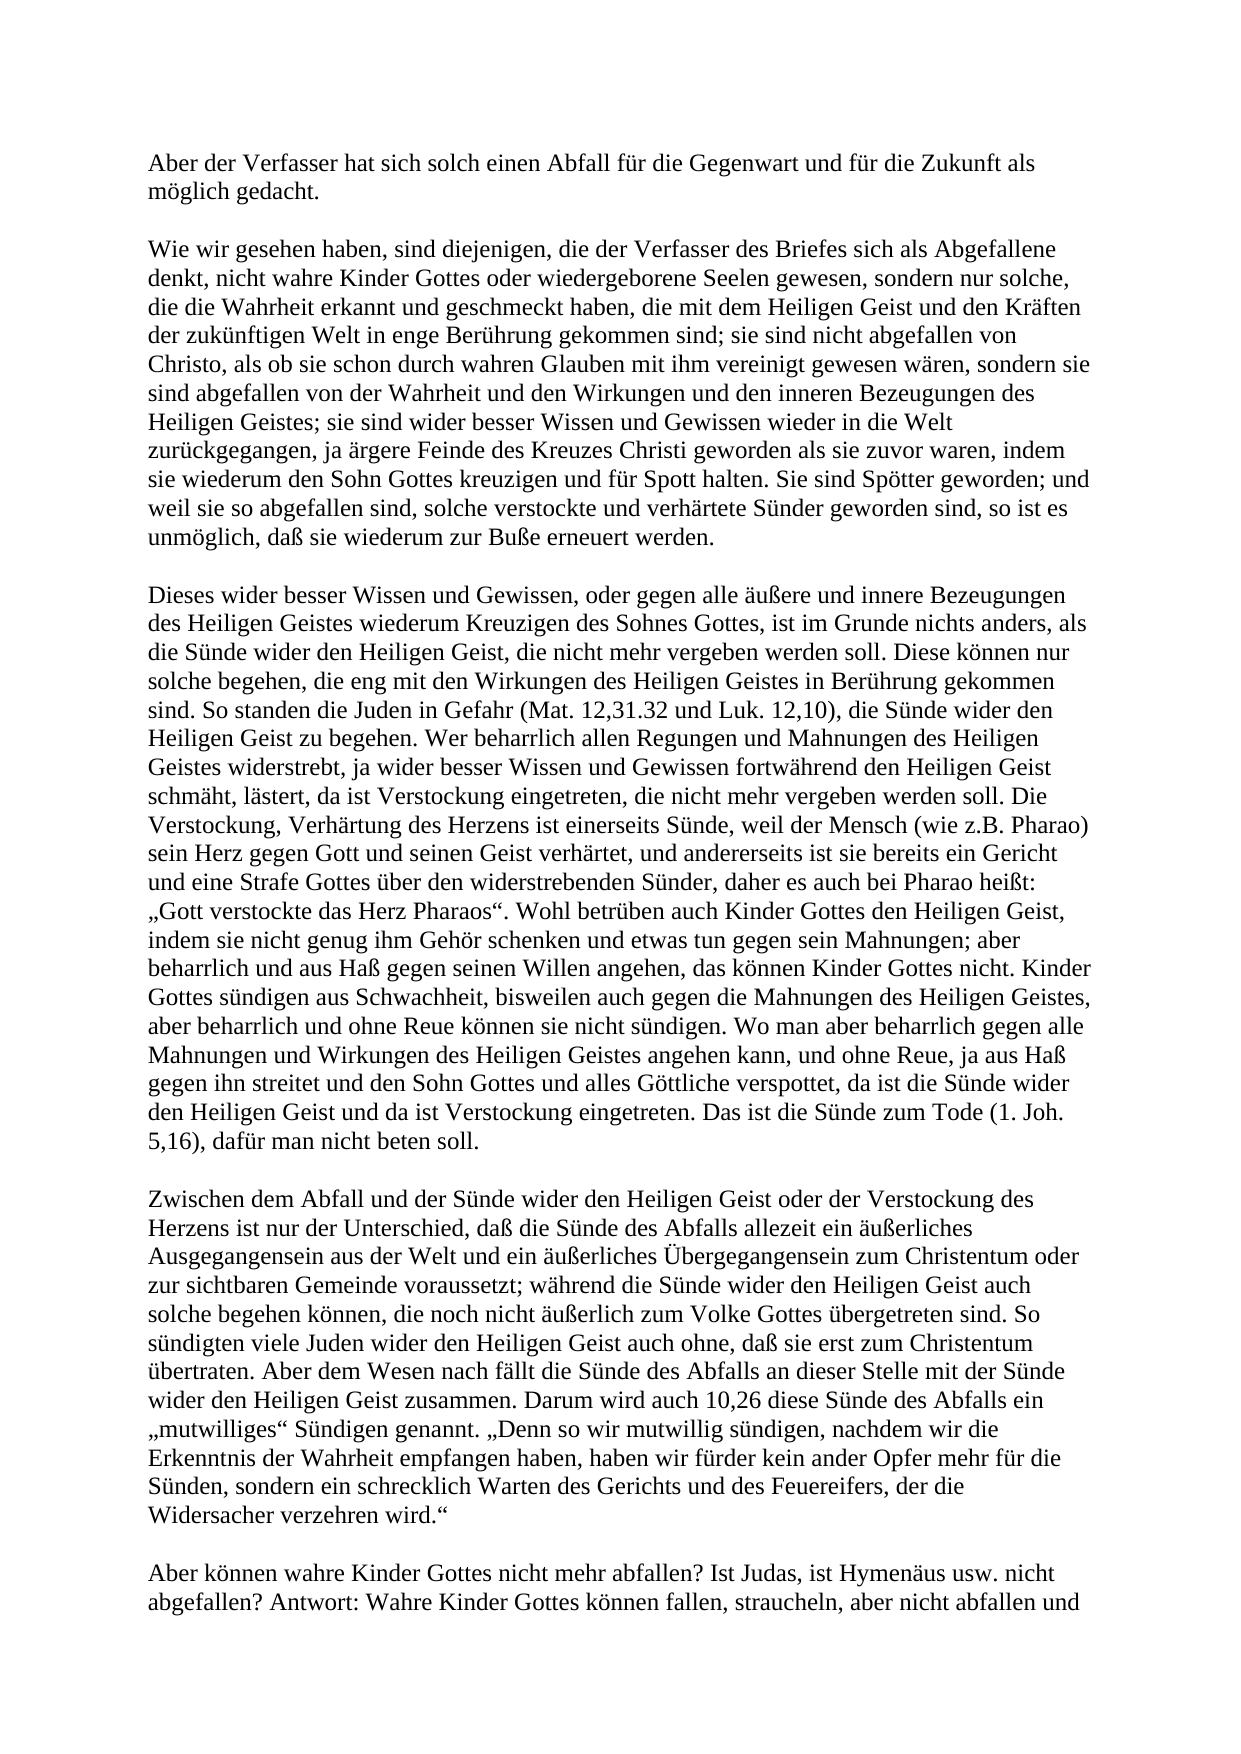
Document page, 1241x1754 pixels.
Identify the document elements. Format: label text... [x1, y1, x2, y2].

text Aber der Verfasser hat sich solch einen Abfall für die Gegenwart und für die Zukunft als möglich gedacht. [148, 263, 1093, 321]
text Wie wir gesehen haben, sind diejenigen, die der Verfasser des Briefes sich als Abgefallene denkt, nicht wahre Kinder Gottes oder wiedergeborene Seelen gewesen, sondern nur solche, die die Wahrheit erkannt und geschmeckt haben, die mit dem Heiligen Geist und den Kräften der zukünftigen Welt in enge Berührung gekommen sind; sie sind nicht abgefallen von Christo, als ob sie schon durch wahren Glauben mit ihm vereinigt gewesen wären, sondern sie sind abgefallen von der Wahrheit und den Wirkungen und den inneren Bezeugungen des Heiligen Geistes; sie sind wider besser Wissen und Gewissen wieder in die Welt zurückgegangen, ja ärgere Feinde des Kreuzes Christi geworden als sie zuvor waren, indem sie wiederum den Sohn Gottes kreuzigen und für Spott halten. Sie sind Spötter geworden; und weil sie so abgefallen sind, solche verstockte und verhärtete Sünder geworden sind, so ist es unmöglich, daß sie wiederum zur Buße erneuert werden. [148, 350, 1093, 666]
text Daß solch ein Fall zwar noch nicht eingetreten war bei den Hebräern gibt der Schreiber Vers 9 zu erkennen, wenn er sagt: „Wir versehen uns zwar, meine Lieben, etwas bessrers zu euch, und daß die Seligkeit näher sei, ob wir wohl also reden.“ [148, 148, 1093, 234]
text Dieses wider besser Wissen und Gewissen, oder gegen alle äußere und innere Bezeugungen des Heiligen Geistes wiederum Kreuzigen des Sohnes Gottes, ist im Grunde nichts anders, als die Sünde wider den Heiligen Geist, die nicht mehr vergeben werden soll. Diese können nur solche begehen, die eng mit den Wirkungen des Heiligen Geistes in Berührung gekommen sind. So standen die Juden in Gefahr (Mat. 12,31.32 und Luk. 12,10), die Sünde wider den Heiligen Geist zu begehen. Wer beharrlich allen Regungen und Mahnungen des Heiligen Geistes widerstrebt, ja wider besser Wissen und Gewissen fortwährend den Heiligen Geist schmäht, lästert, da ist Verstockung eingetreten, die nicht mehr vergeben werden soll. Die Verstockung, Verhärtung des Herzens ist einerseits Sünde, weil der Mensch (wie z.B. Pharao) sein Herz gegen Gott und seinen Geist verhärtet, und andererseits ist sie bereits ein Gericht und eine Strafe Gottes über den widerstrebenden Sünder, daher es auch bei Pharao heißt: „Gott verstockte das Herz Pharaos“. Wohl betrüben auch Kinder Gottes den Heiligen Geist, indem sie nicht genug ihm Gehör schenken und etwas tun gegen sein Mahnungen; aber beharrlich und aus Haß gegen seinen Willen angehen, das können Kinder Gottes nicht. Kinder Gottes sündigen aus Schwachheit, bisweilen auch gegen die Mahnungen des Heiligen Geistes, aber beharrlich und ohne Reue können sie nicht sündigen. Wo man aber beharrlich gegen alle Mahnungen und Wirkungen des Heiligen Geistes angehen kann, und ohne Reue, ja aus Haß gegen ihn streitet und den Sohn Gottes und alles Göttliche verspottet, da ist die Sünde wider den Heiligen Geist und da ist Verstockung eingetreten. Das ist die Sünde zum Tode (1. Joh. 5,16), dafür man nicht beten soll. [148, 695, 1093, 1270]
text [148, 1299, 1093, 1587]
